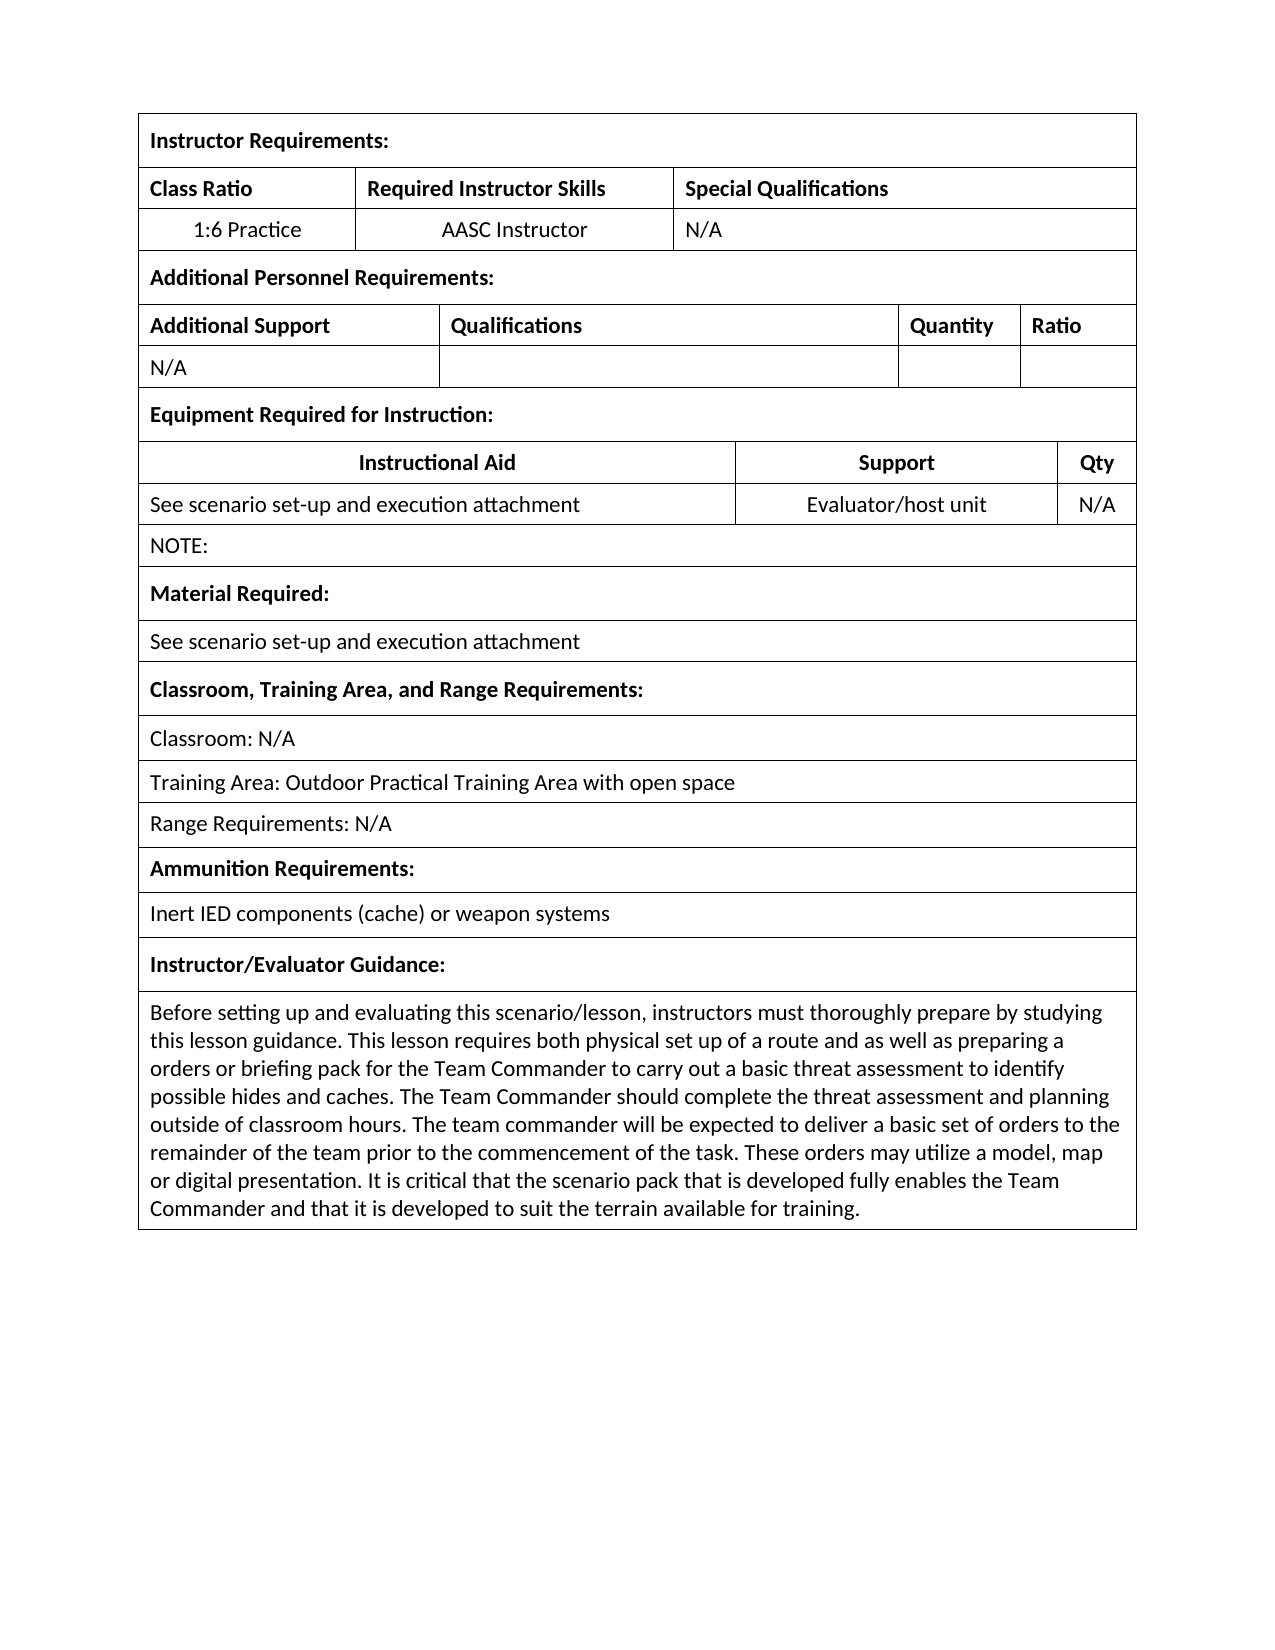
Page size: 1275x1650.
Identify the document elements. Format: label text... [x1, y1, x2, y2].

table_cell N/A [1058, 484, 1136, 524]
table_cell See scenario set-up and execution attachment [139, 621, 1136, 661]
table_cell Additional Personnel Requirements: [139, 251, 1136, 304]
table_cell Instructor/Evaluator Guidance: [139, 938, 1136, 991]
table_cell N/A [674, 209, 1136, 250]
table_cell Before setting up and evaluating this scenario/lesson, instructors must thoroughly prepare by studying this lesson guidance. This lesson requires both physical set up of a route and as well as preparing a orders or briefing pack for the Team Commander to carry out a basic threat assessment to identify possible hides and caches. The Team Commander should complete the threat assessment and planning outside of classroom hours. The team commander will be expected to deliver a basic set of orders to the remainder of the team prior to the commencement of the task. These orders may utilize a model, map or digital presentation. It is critical that the scenario pack that is developed fully enables the Team Commander and that it is developed to suit the terrain available for training. [139, 992, 1136, 1229]
table_cell Evaluator/host unit [736, 484, 1057, 524]
table_cell Range Requirements: N/A [139, 803, 1136, 847]
table_cell Inert IED components (cache) or weapon systems [139, 893, 1136, 937]
table_cell Training Area: Outdoor Practical Training Area with open space [139, 761, 1136, 802]
table_cell Additional Support [139, 305, 439, 345]
table_cell See scenario set-up and execution attachment [139, 484, 735, 524]
table_cell Equipment Required for Instruction: [139, 388, 1136, 441]
table_cell Instructional Aid [139, 442, 735, 482]
table_cell Qualifications [440, 305, 898, 345]
table_cell Special Qualifications [674, 168, 1136, 208]
table_cell [899, 346, 1020, 387]
table_cell AASC Instructor [356, 209, 673, 250]
table_cell N/A [139, 346, 439, 387]
table_cell Required Instructor Skills [356, 168, 673, 208]
table_cell Qty [1058, 442, 1136, 482]
table_header Instructor Requirements: [139, 114, 1136, 167]
table_cell NOTE: [139, 525, 1136, 566]
table_cell [1021, 346, 1136, 387]
table_cell Classroom, Training Area, and Range Requirements: [139, 662, 1136, 715]
table_cell Classroom: N/A [139, 716, 1136, 760]
table_cell Support [736, 442, 1057, 482]
table_cell Material Required: [139, 567, 1136, 620]
table_cell [440, 346, 898, 387]
table_cell 1:6 Practice [139, 209, 355, 250]
table_cell Ammunition Requirements: [139, 848, 1136, 892]
table_cell Ratio [1021, 305, 1136, 345]
table_cell Quantity [899, 305, 1020, 345]
table_cell Class Ratio [139, 168, 355, 208]
